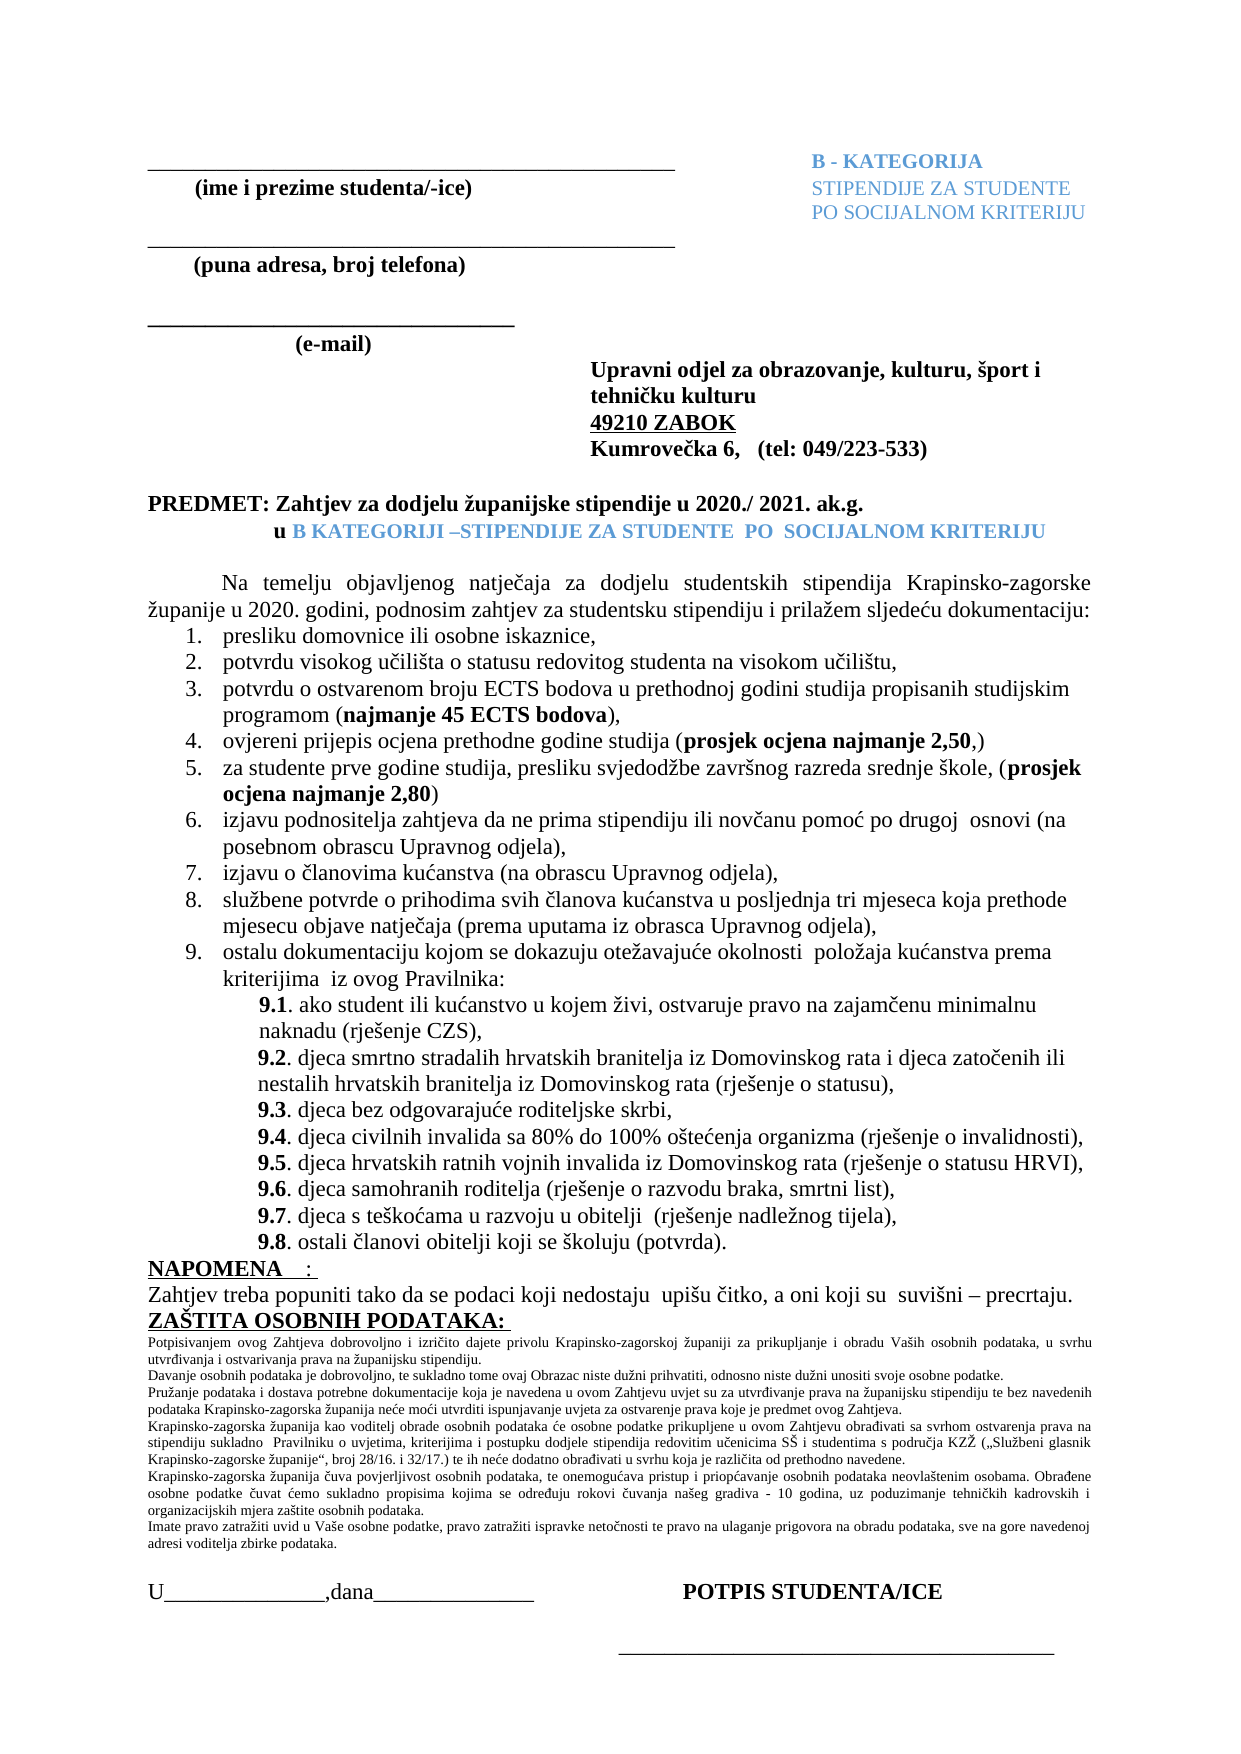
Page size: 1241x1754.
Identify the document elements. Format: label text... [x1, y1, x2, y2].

text ________________________________ [148, 303, 1093, 330]
text ______________________________________________ [148, 224, 1093, 251]
text Davanje osobnih podataka je dobrovoljno, te sukladno tome ovaj Obrazac niste dužni prihvatiti, odnosno niste dužni unositi svoje osobne podatke. [148, 1367, 1093, 1384]
list izjavu podnositelja zahtjeva da ne prima stipendiju ili novčanu pomoć po drugoj osnovi (na posebnom obrascu Upravnog odjela), [185, 807, 1093, 859]
text Krapinsko-zagorska županija kao voditelj obrade osobnih podataka će osobne podatke prikupljene u ovom Zahtjevu obrađivati sa svrhom ostvarenja prava na stipendiju sukladno Pravilniku o uvjetima, kriterijima i postupku dodjele stipendija redovitim učenicima SŠ i studentima s područja KZŽ („Službeni glasnik Krapinsko-zagorske županije“, broj 28/16. i 32/17.) te ih neće dodatno obrađivati u svrhu koja je različita od prethodno navedene. [148, 1417, 1093, 1468]
text Imate pravo zatražiti uvid u Vaše osobne podatke, pravo zatražiti ispravke netočnosti te pravo na ulaganje prigovora na obradu podataka, sve na gore navedenoj adresi voditelja zbirke podataka. [148, 1518, 1093, 1552]
list potvrdu visokog učilišta o statusu redovitog studenta na visokom učilištu, [185, 648, 1093, 675]
text Zahtjev treba popuniti tako da se podaci koji nedostaju upišu čitko, a oni koji su suvišni – precrtaju. [148, 1281, 1093, 1307]
text PREDMET: Zahtjev za dodjelu županijske stipendije u 2020./ 2021. ak.g. [148, 490, 1093, 517]
text 9.4. djeca civilnih invalida sa 80% do 100% oštećenja organizma (rješenje o invalidnosti), [221, 1123, 1093, 1149]
text ______________________________________________ B - KATEGORIJA [148, 148, 1093, 174]
list ostalu dokumentaciju kojom se dokazuju otežavajuće okolnosti položaja kućanstva prema kriterijima iz ovog Pravilnika: [185, 938, 1093, 991]
text Potpisivanjem ovog Zahtjeva dobrovoljno i izričito dajete privolu Krapinsko-zagorskoj županiji za prikupljanje i obradu Vaših osobnih podataka, u svrhu utvrđivanja i ostvarivanja prava na županijsku stipendiju. [148, 1334, 1093, 1367]
text ZAŠTITA OSOBNIH PODATAKA: [148, 1307, 1093, 1334]
text U______________,dana______________ POTPIS STUDENTA/ICE [148, 1578, 1093, 1604]
text 9.7. djeca s teškoćama u razvoju u obitelji (rješenje nadležnog tijela), [221, 1202, 1093, 1228]
text 9.6. djeca samohranih roditelja (rješenje o razvodu braka, smrtni list), [221, 1176, 1093, 1202]
text Kumrovečka 6, (tel: 049/223-533) [516, 435, 1093, 462]
text ______________________________________ [590, 1631, 1093, 1657]
text 9.2. djeca smrtno stradalih hrvatskih branitelja iz Domovinskog rata i djeca zatočenih ili nestalih hrvatskih branitelja iz Domovinskog rata (rješenje o statusu), [258, 1044, 1093, 1096]
text tehničku kulturu [516, 382, 1093, 409]
text 9.1. ako student ili kućanstvo u kojem živi, ostvaruje pravo na zajamčenu minimalnu naknadu (rješenje CZS), [259, 991, 1093, 1044]
text (ime i prezime studenta/-ice) STIPENDIJE ZA STUDENTE PO SOCIJALNOM KRITERIJU [148, 174, 1107, 224]
list izjavu o članovima kućanstva (na obrascu Upravnog odjela), [185, 859, 1093, 886]
text NAPOMENA : [148, 1254, 1093, 1281]
list ovjereni prijepis ocjena prethodne godine studija (prosjek ocjena najmanje 2,50,) [185, 727, 1093, 754]
text (e-mail) [148, 330, 1093, 356]
list za studente prve godine studija, presliku svjedodžbe završnog razreda srednje škole, (prosjek ocjena najmanje 2,80) [185, 754, 1093, 807]
text 9.3. djeca bez odgovarajuće roditeljske skrbi, [221, 1096, 1093, 1123]
text (puna adresa, broj telefona) [148, 251, 1093, 277]
text Na temelju objavljenog natječaja za dodjelu studentskih stipendija Krapinsko-zagorske županije u 2020. godini, podnosim zahtjev za studentsku stipendiju i prilažem sljedeću dokumentaciju: [148, 569, 1093, 622]
text Pružanje podataka i dostava potrebne dokumentacije koja je navedena u ovom Zahtjevu uvjet su za utvrđivanje prava na županijsku stipendiju te bez navedenih podataka Krapinsko-zagorska županija neće moći utvrditi ispunjavanje uvjeta za ostvarenje prava koje je predmet ovog Zahtjeva. [148, 1384, 1093, 1417]
list službene potvrde o prihodima svih članova kućanstva u posljednja tri mjeseca koja prethode mjesecu objave natječaja (prema uputama iz obrasca Upravnog odjela), [185, 886, 1093, 938]
text Upravni odjel za obrazovanje, kulturu, šport i [516, 356, 1093, 382]
text Krapinsko-zagorska županija čuva povjerljivost osobnih podataka, te onemogućava pristup i priopćavanje osobnih podataka neovlaštenim osobama. Obrađene osobne podatke čuvat ćemo sukladno propisima kojima se određuju rokovi čuvanja našeg gradiva - 10 godina, uz poduzimanje tehničkih kadrovskih i organizacijskih mjera zaštite osobnih podataka. [148, 1468, 1093, 1518]
text 49210 ZABOK [516, 409, 1093, 435]
list presliku domovnice ili osobne iskaznice, [185, 622, 1093, 648]
text 9.5. djeca hrvatskih ratnih vojnih invalida iz Domovinskog rata (rješenje o statusu HRVI), [221, 1149, 1093, 1176]
list potvrdu o ostvarenom broju ECTS bodova u prethodnoj godini studija propisanih studijskim programom (najmanje 45 ECTS bodova), [185, 675, 1093, 727]
text u B KATEGORIJI –STIPENDIJE ZA STUDENTE PO SOCIJALNOM KRITERIJU [148, 517, 1093, 543]
text 9.8. ostali članovi obitelji koji se školuju (potvrda). [221, 1228, 1093, 1254]
